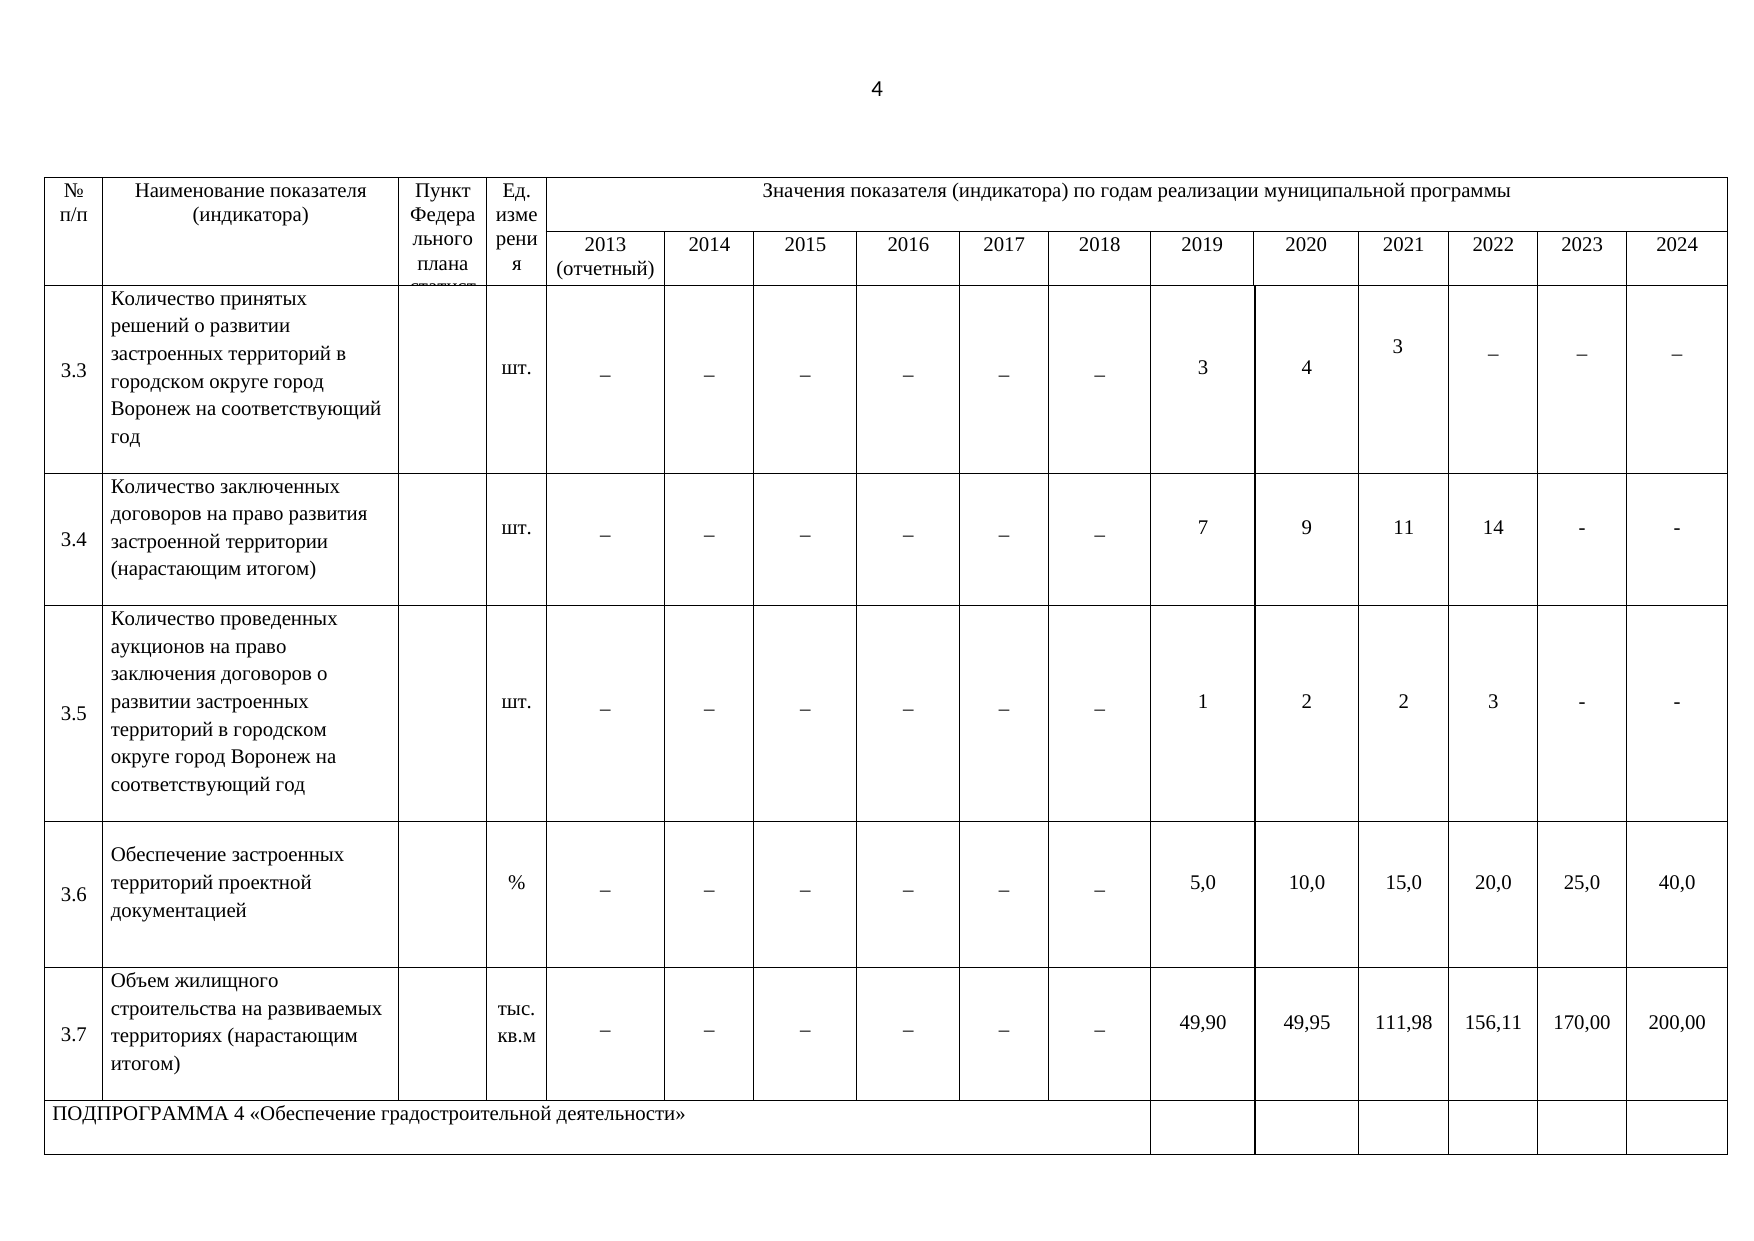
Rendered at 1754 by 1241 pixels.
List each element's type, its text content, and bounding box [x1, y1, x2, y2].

table_cell _ [857, 822, 959, 967]
table_cell _ [857, 474, 959, 605]
table_cell _ [1538, 286, 1626, 472]
table_cell _ [547, 968, 664, 1100]
table_cell _ [547, 606, 664, 821]
table_cell 2014 [665, 232, 753, 285]
table_cell [1151, 1101, 1254, 1153]
table_cell 3 [1359, 286, 1448, 472]
table_cell _ [1049, 474, 1150, 605]
table_cell - [1538, 606, 1626, 821]
table_cell [399, 286, 486, 472]
table_cell [1359, 1101, 1448, 1153]
table_cell _ [665, 474, 753, 605]
table_header Пункт Федерального плана статистических работ [399, 178, 486, 285]
table_cell 49,90 [1151, 968, 1254, 1100]
table_cell _ [960, 286, 1048, 472]
table_cell 2016 [857, 232, 959, 285]
table_cell 3.7 [45, 968, 102, 1100]
table_cell 10,0 [1256, 822, 1358, 967]
table_header Ед. измерения [487, 178, 546, 285]
table_cell Количество принятых решений о развитии застроенных территорий в городском округе город Воронеж на соответствующий год [103, 286, 398, 472]
table_cell - [1538, 474, 1626, 605]
table_cell шт. [487, 286, 546, 472]
table_cell 40,0 [1627, 822, 1727, 967]
table_cell 15,0 [1359, 822, 1448, 967]
table_cell [1256, 1101, 1358, 1153]
table_cell 49,95 [1256, 968, 1358, 1100]
table_cell _ [547, 822, 664, 967]
table_cell 2 [1256, 606, 1358, 821]
table_cell 3.6 [45, 822, 102, 967]
table_cell [399, 968, 486, 1100]
table_cell Обеспечение застроенных территорий проектной документацией [103, 822, 398, 967]
table_cell _ [665, 822, 753, 967]
table_cell _ [857, 286, 959, 472]
table_header № п/п [45, 178, 102, 285]
table_cell шт. [487, 474, 546, 605]
table_cell 25,0 [1538, 822, 1626, 967]
table_cell 3 [1151, 286, 1254, 472]
table_cell 2 [1359, 606, 1448, 821]
table_cell _ [665, 286, 753, 472]
table_cell 2020 [1254, 232, 1358, 285]
table_cell _ [960, 822, 1048, 967]
table_cell _ [1449, 286, 1537, 472]
table_cell _ [547, 474, 664, 605]
table_cell [399, 474, 486, 605]
table_cell Количество заключенных договоров на право развития застроенной территории (нарастающим итогом) [103, 474, 398, 605]
table_cell 20,0 [1449, 822, 1537, 967]
table_cell 4 [1256, 286, 1358, 472]
table_cell 3.5 [45, 606, 102, 821]
table_cell 2019 [1151, 232, 1253, 285]
table_cell 2013 (отчетный) [547, 232, 664, 285]
table_cell 3 [1449, 606, 1537, 821]
table_cell 3.3 [45, 286, 102, 472]
table_cell - [1627, 474, 1727, 605]
table_cell 2018 [1049, 232, 1150, 285]
table_cell 2017 [960, 232, 1048, 285]
table_cell 111,98 [1359, 968, 1448, 1100]
table_cell 2015 [754, 232, 856, 285]
table_cell [1449, 1101, 1537, 1153]
table_cell 156,11 [1449, 968, 1537, 1100]
table_cell _ [857, 968, 959, 1100]
table_cell _ [665, 968, 753, 1100]
table_cell [399, 822, 486, 967]
table_cell _ [754, 822, 856, 967]
table_cell 5,0 [1151, 822, 1254, 967]
table_cell - [1627, 606, 1727, 821]
table_cell _ [960, 606, 1048, 821]
table_cell 11 [1359, 474, 1448, 605]
table_cell 200,00 [1627, 968, 1727, 1100]
table_cell Количество проведенных аукционов на право заключения договоров о развитии застроенных территорий в городском округе город Воронеж на соответствующий год [103, 606, 398, 821]
table_cell _ [1049, 286, 1150, 472]
table_header Значения показателя (индикатора) по годам реализации муниципальной программы [547, 178, 1727, 231]
table_cell _ [754, 968, 856, 1100]
table_cell ПОДПРОГРАММА 4 «Обеспечение градостроительной деятельности» [45, 1101, 1150, 1153]
table_header Наименование показателя (индикатора) [103, 178, 398, 285]
table_cell 2021 [1359, 232, 1448, 285]
table_cell _ [754, 474, 856, 605]
table_cell _ [1049, 822, 1150, 967]
table_cell шт. [487, 606, 546, 821]
table_cell _ [1049, 606, 1150, 821]
table_cell 170,00 [1538, 968, 1626, 1100]
table_cell _ [960, 474, 1048, 605]
table_cell 2022 [1449, 232, 1537, 285]
table_cell _ [547, 286, 664, 472]
table_cell _ [1049, 968, 1150, 1100]
table_cell Объем жилищного строительства на развиваемых территориях (нарастающим итогом) [103, 968, 398, 1100]
table_cell % [487, 822, 546, 967]
table_cell _ [754, 286, 856, 472]
table_cell _ [665, 606, 753, 821]
table_cell _ [754, 606, 856, 821]
table_cell [1538, 1101, 1626, 1153]
table_cell _ [1627, 286, 1727, 472]
table_cell _ [857, 606, 959, 821]
table_cell 3.4 [45, 474, 102, 605]
table_cell _ [960, 968, 1048, 1100]
table_cell 2023 [1538, 232, 1626, 285]
table_cell 1 [1151, 606, 1254, 821]
table_cell 14 [1449, 474, 1537, 605]
table_cell [399, 606, 486, 821]
table_cell тыс. кв.м [487, 968, 546, 1100]
table_cell [1627, 1101, 1727, 1153]
table_cell 9 [1256, 474, 1358, 605]
table_cell 7 [1151, 474, 1254, 605]
table_cell 2024 [1627, 232, 1727, 285]
